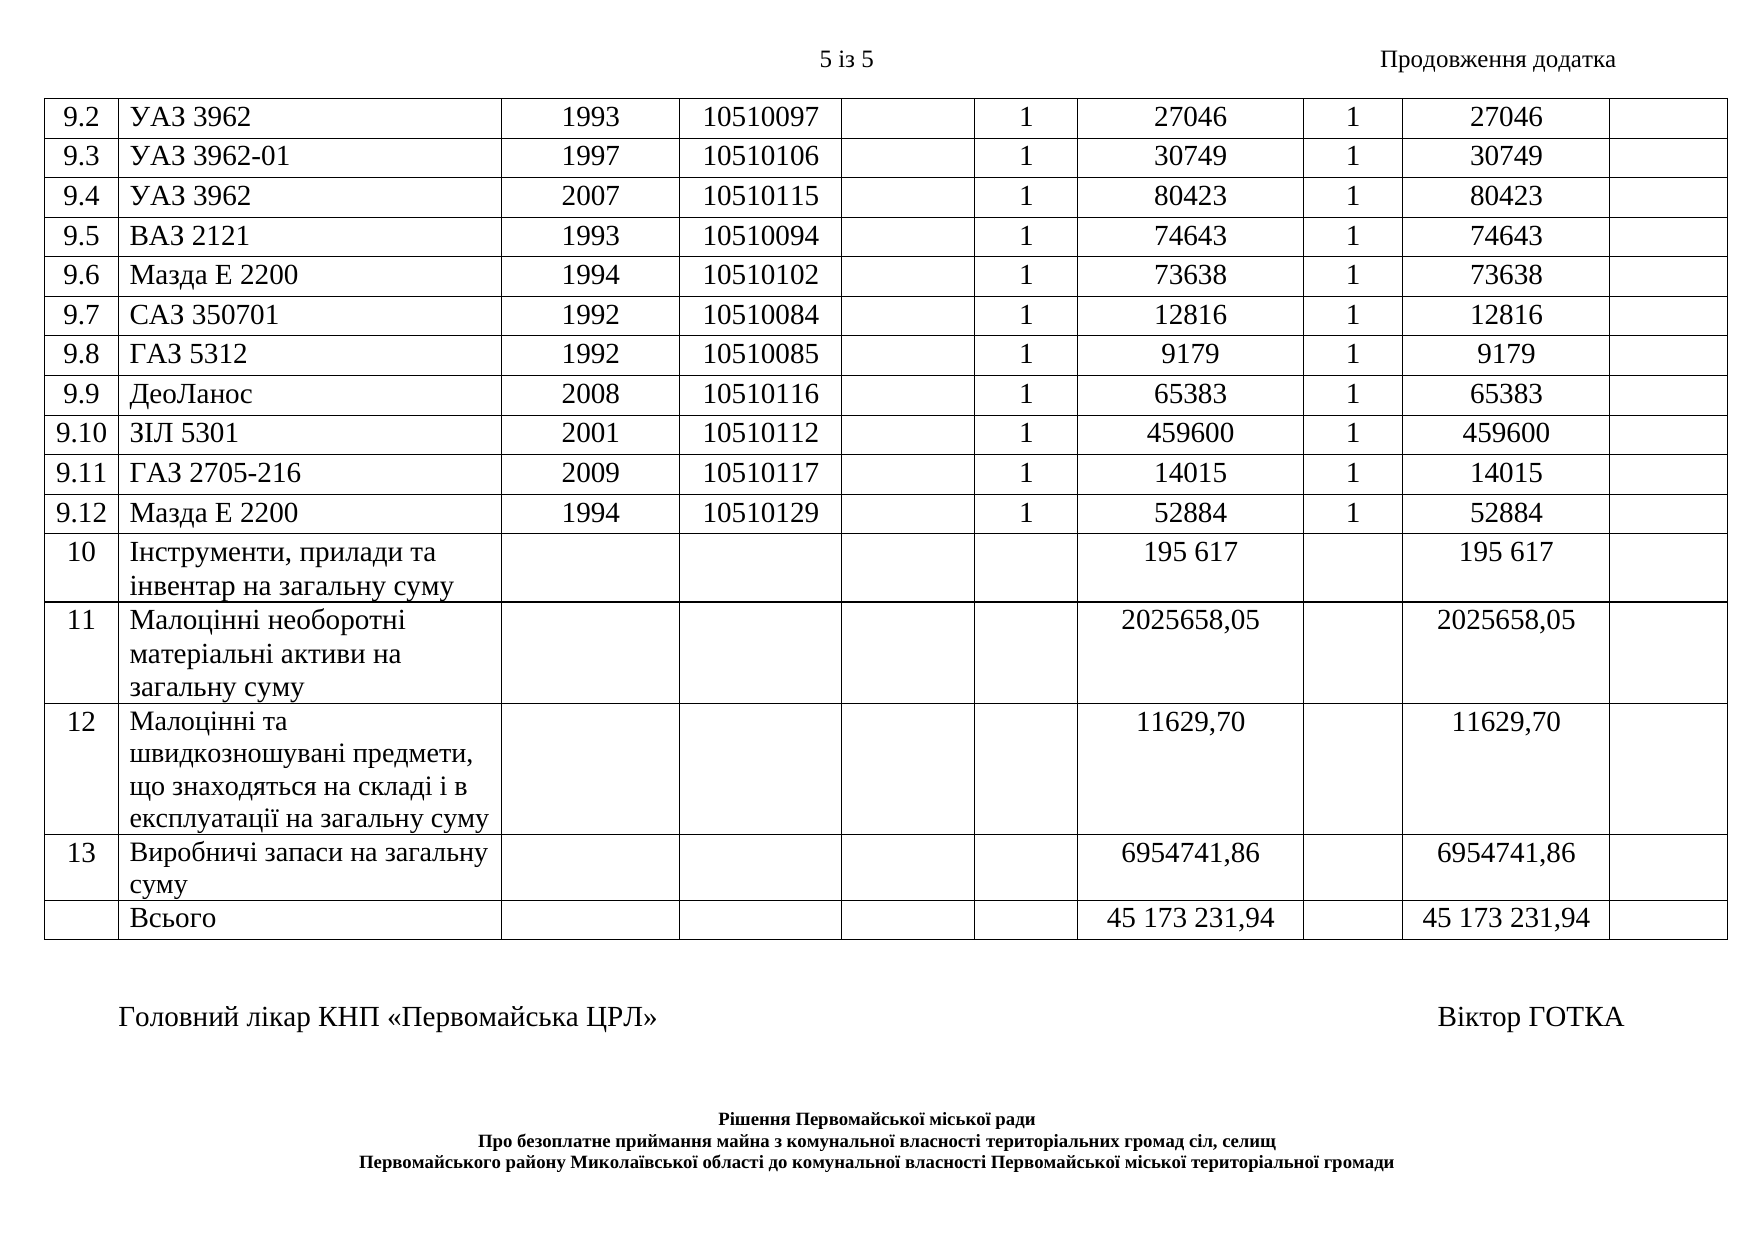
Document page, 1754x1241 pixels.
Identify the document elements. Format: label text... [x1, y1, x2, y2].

table_cell [502, 901, 679, 939]
table_cell УАЗ 3962 [119, 99, 501, 137]
table_cell 1992 [502, 336, 679, 375]
table_cell 1 [1304, 257, 1402, 296]
table_cell 1 [975, 336, 1077, 375]
table_cell 10510102 [680, 257, 841, 296]
table_cell 1 [975, 416, 1077, 454]
table_cell [842, 416, 974, 454]
table_cell [1610, 336, 1727, 375]
table_cell САЗ 350701 [119, 297, 501, 335]
table_cell 1994 [502, 495, 679, 533]
table_cell [1610, 495, 1727, 533]
table_cell [842, 455, 974, 494]
table_cell Малоцінні та швидкозношувані предмети, що знаходяться на складі і в експлуатації на загальну суму [287, 704, 501, 834]
text Головний лікар КНП «Первомайська ЦРЛ» Віктор ГОТКА [118, 999, 1636, 1033]
table_cell 1 [975, 297, 1077, 335]
table_cell [842, 376, 974, 414]
table_cell [842, 704, 974, 834]
table_cell Мазда Е 2200 [119, 495, 501, 533]
table_cell 1 [1304, 416, 1402, 454]
table_cell [842, 495, 974, 533]
table_cell УАЗ 3962 [119, 178, 501, 217]
table_cell 9.2 [45, 99, 118, 137]
table_cell [842, 257, 974, 296]
table_cell 6954741,86 [1078, 835, 1303, 899]
table_cell [680, 901, 841, 939]
table_cell 10510106 [680, 139, 841, 177]
table_cell 10510097 [680, 99, 841, 137]
table_cell 2008 [502, 376, 679, 414]
table_cell 195 617 [1078, 534, 1303, 601]
table_cell 9.9 [45, 376, 118, 414]
table_cell 9.3 [45, 139, 118, 177]
table_cell 9.7 [45, 297, 118, 335]
table_cell 52884 [1078, 495, 1303, 533]
table_cell ЗІЛ 5301 [119, 416, 501, 454]
table_cell [1304, 835, 1402, 899]
table_cell 30749 [1403, 139, 1609, 177]
table_cell [842, 297, 974, 335]
table_cell [1304, 901, 1402, 939]
table_cell 9.11 [45, 455, 118, 494]
table_cell 12816 [1078, 297, 1303, 335]
table_cell 2009 [502, 455, 679, 494]
table_cell 2007 [502, 178, 679, 217]
table_cell [1610, 901, 1727, 939]
table_cell 30749 [1078, 139, 1303, 177]
table_cell [842, 603, 974, 703]
table_cell 9.12 [45, 495, 118, 533]
table_cell 1 [975, 139, 1077, 177]
table_cell 10510112 [680, 416, 841, 454]
table_cell [1610, 99, 1727, 137]
table_cell [975, 835, 1077, 899]
table_cell 27046 [1403, 99, 1609, 137]
table_cell 1992 [502, 297, 679, 335]
table_cell 74643 [1078, 218, 1303, 256]
table_cell [1610, 416, 1727, 454]
table_cell ГАЗ 5312 [119, 336, 501, 375]
table_cell 10510116 [680, 376, 841, 414]
table_cell 1 [1304, 99, 1402, 137]
table_cell [680, 704, 841, 834]
table_cell 10510084 [680, 297, 841, 335]
table_cell 9.10 [45, 416, 118, 454]
table_cell [1610, 257, 1727, 296]
table_cell 1 [1304, 297, 1402, 335]
table_cell Мазда Е 2200 [119, 257, 501, 296]
table_cell 11 [45, 603, 118, 703]
table_cell 65383 [1403, 376, 1609, 414]
table_cell 1 [975, 455, 1077, 494]
table_cell [842, 178, 974, 217]
table_cell [1610, 376, 1727, 414]
table_cell 1 [1304, 139, 1402, 177]
table_cell 73638 [1403, 257, 1609, 296]
table_cell [680, 603, 841, 703]
table_cell 1 [1304, 178, 1402, 217]
table_cell [842, 218, 974, 256]
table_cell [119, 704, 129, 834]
table_cell 1 [1304, 455, 1402, 494]
table_cell 2025658,05 [1403, 603, 1609, 703]
table_cell 12816 [1403, 297, 1609, 335]
table_cell Малоцінні необоротні матеріальні активи на загальну суму [119, 603, 501, 703]
table_cell 10510085 [680, 336, 841, 375]
table_cell 13 [45, 835, 118, 899]
table_cell 9.6 [45, 257, 118, 296]
table_cell Виробничі запаси на загальну суму [119, 835, 501, 899]
table_cell [975, 901, 1077, 939]
table_cell 9179 [1403, 336, 1609, 375]
table_cell [1610, 178, 1727, 217]
table_cell 12 [45, 704, 118, 834]
table_cell ДеоЛанос [119, 376, 501, 414]
table_cell [975, 603, 1077, 703]
table_cell [842, 901, 974, 939]
table_cell ВАЗ 2121 [119, 218, 501, 256]
table_cell 52884 [1403, 495, 1609, 533]
table_cell 1 [975, 99, 1077, 137]
table_cell 10510129 [680, 495, 841, 533]
table_cell [975, 534, 1077, 601]
table_cell ГАЗ 2705-216 [119, 455, 501, 494]
table_cell 1 [1304, 376, 1402, 414]
table_cell 1994 [502, 257, 679, 296]
table_cell 73638 [1078, 257, 1303, 296]
table_cell 459600 [1403, 416, 1609, 454]
table_cell [45, 901, 118, 939]
table_cell [842, 336, 974, 375]
table_cell 9.5 [45, 218, 118, 256]
table_cell 1 [975, 178, 1077, 217]
table_cell 1993 [502, 218, 679, 256]
table_cell 27046 [1078, 99, 1303, 137]
table_cell 2001 [502, 416, 679, 454]
table_cell [502, 835, 679, 899]
table_cell 2025658,05 [1078, 603, 1303, 703]
table_cell [680, 835, 841, 899]
table_cell 1 [975, 257, 1077, 296]
table_cell 1 [975, 495, 1077, 533]
table_cell 10510115 [680, 178, 841, 217]
table_cell [842, 835, 974, 899]
table_cell [1610, 534, 1727, 601]
table_cell 1 [1304, 495, 1402, 533]
table_cell [1304, 534, 1402, 601]
table_cell 1 [1304, 218, 1402, 256]
table_cell 10510094 [680, 218, 841, 256]
table_cell УАЗ 3962-01 [119, 139, 501, 177]
table_cell 1997 [502, 139, 679, 177]
table_cell [1610, 603, 1727, 703]
table_cell [1304, 704, 1402, 834]
table_cell [842, 534, 974, 601]
table_cell 10510117 [680, 455, 841, 494]
table_cell [842, 139, 974, 177]
table_cell [1610, 835, 1727, 899]
table_cell 14015 [1078, 455, 1303, 494]
table_cell 45 173 231,94 [1078, 901, 1303, 939]
table_cell 11629,70 [1078, 704, 1303, 834]
table_cell Інструменти, прилади тa інвентар на загальну суму [119, 534, 501, 601]
table_cell [502, 534, 679, 601]
table_cell 14015 [1403, 455, 1609, 494]
table_cell 45 173 231,94 [1403, 901, 1609, 939]
table_cell 9.8 [45, 336, 118, 375]
table_cell 1 [1304, 336, 1402, 375]
table_cell 10 [45, 534, 118, 601]
table_cell [1610, 704, 1727, 834]
table_cell [680, 534, 841, 601]
table_cell 1 [975, 218, 1077, 256]
table_cell 1993 [502, 99, 679, 137]
table_cell [1304, 603, 1402, 703]
table_cell Всього [119, 901, 501, 939]
table_cell [502, 704, 679, 834]
table_cell [842, 99, 974, 137]
table_cell 9.4 [45, 178, 118, 217]
table_cell [975, 704, 1077, 834]
table_cell [502, 603, 679, 703]
table_cell 80423 [1078, 178, 1303, 217]
table_cell 74643 [1403, 218, 1609, 256]
table_cell [1610, 297, 1727, 335]
table_cell 6954741,86 [1403, 835, 1609, 899]
table_cell 1 [975, 376, 1077, 414]
table_cell [1610, 218, 1727, 256]
table_cell 65383 [1078, 376, 1303, 414]
table_cell [1610, 139, 1727, 177]
table_cell 9179 [1078, 336, 1303, 375]
table_cell 11629,70 [1403, 704, 1609, 834]
table_cell 459600 [1078, 416, 1303, 454]
table_cell [1610, 455, 1727, 494]
table_cell 195 617 [1403, 534, 1609, 601]
table_cell 80423 [1403, 178, 1609, 217]
